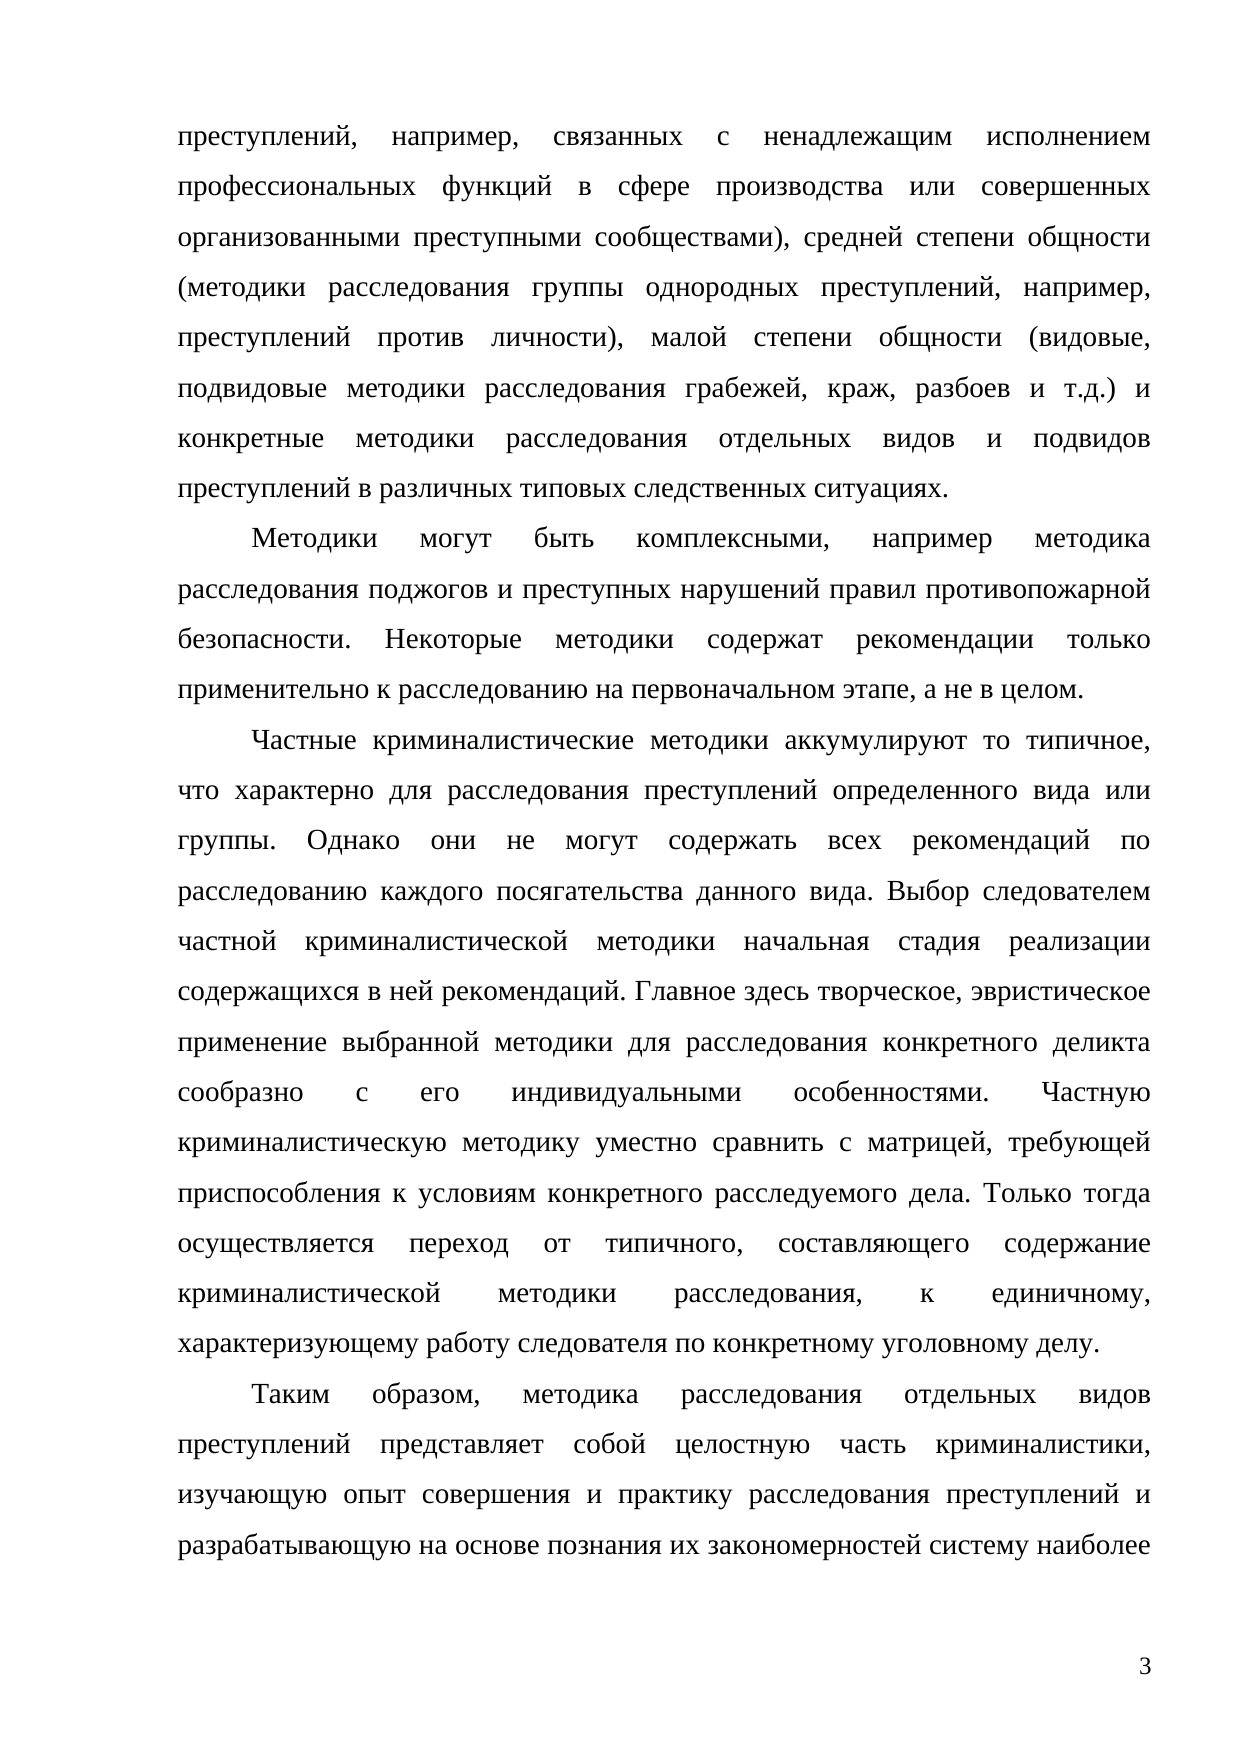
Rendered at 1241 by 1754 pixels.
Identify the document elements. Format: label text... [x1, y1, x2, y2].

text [177, 1376, 1152, 1560]
text Методики могут быть комплексными, например методика расследования поджогов и преступных нарушений правил противопожарной безопасности. Некоторые методики содержат рекомендации только применительно к расследованию на первоначальном этапе, а не в целом. [177, 521, 1152, 705]
text Частные криминалистические методики аккумулируют то типичное, что характерно для расследования преступлений определенного вида или группы. Однако они не могут содержать всех рекомендаций по расследованию каждого посягательства данного вида. Выбор следователем частной криминалистической методики начальная стадия реализации содержащихся в ней рекомендаций. Главное здесь творческое, эвристическое применение выбранной методики для расследования конкретного деликта сообразно с его индивидуальными особенностями. Частную криминалистическую методику уместно сравнить с матрицей, требующей приспособления к условиям конкретного расследуемого дела. Только тогда осуществляется переход от типичного, составляющего содержание криминалистической методики расследования, к единичному, характеризующему работу следователя по конкретному уголовному делу. [177, 722, 1152, 1359]
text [177, 118, 1152, 504]
